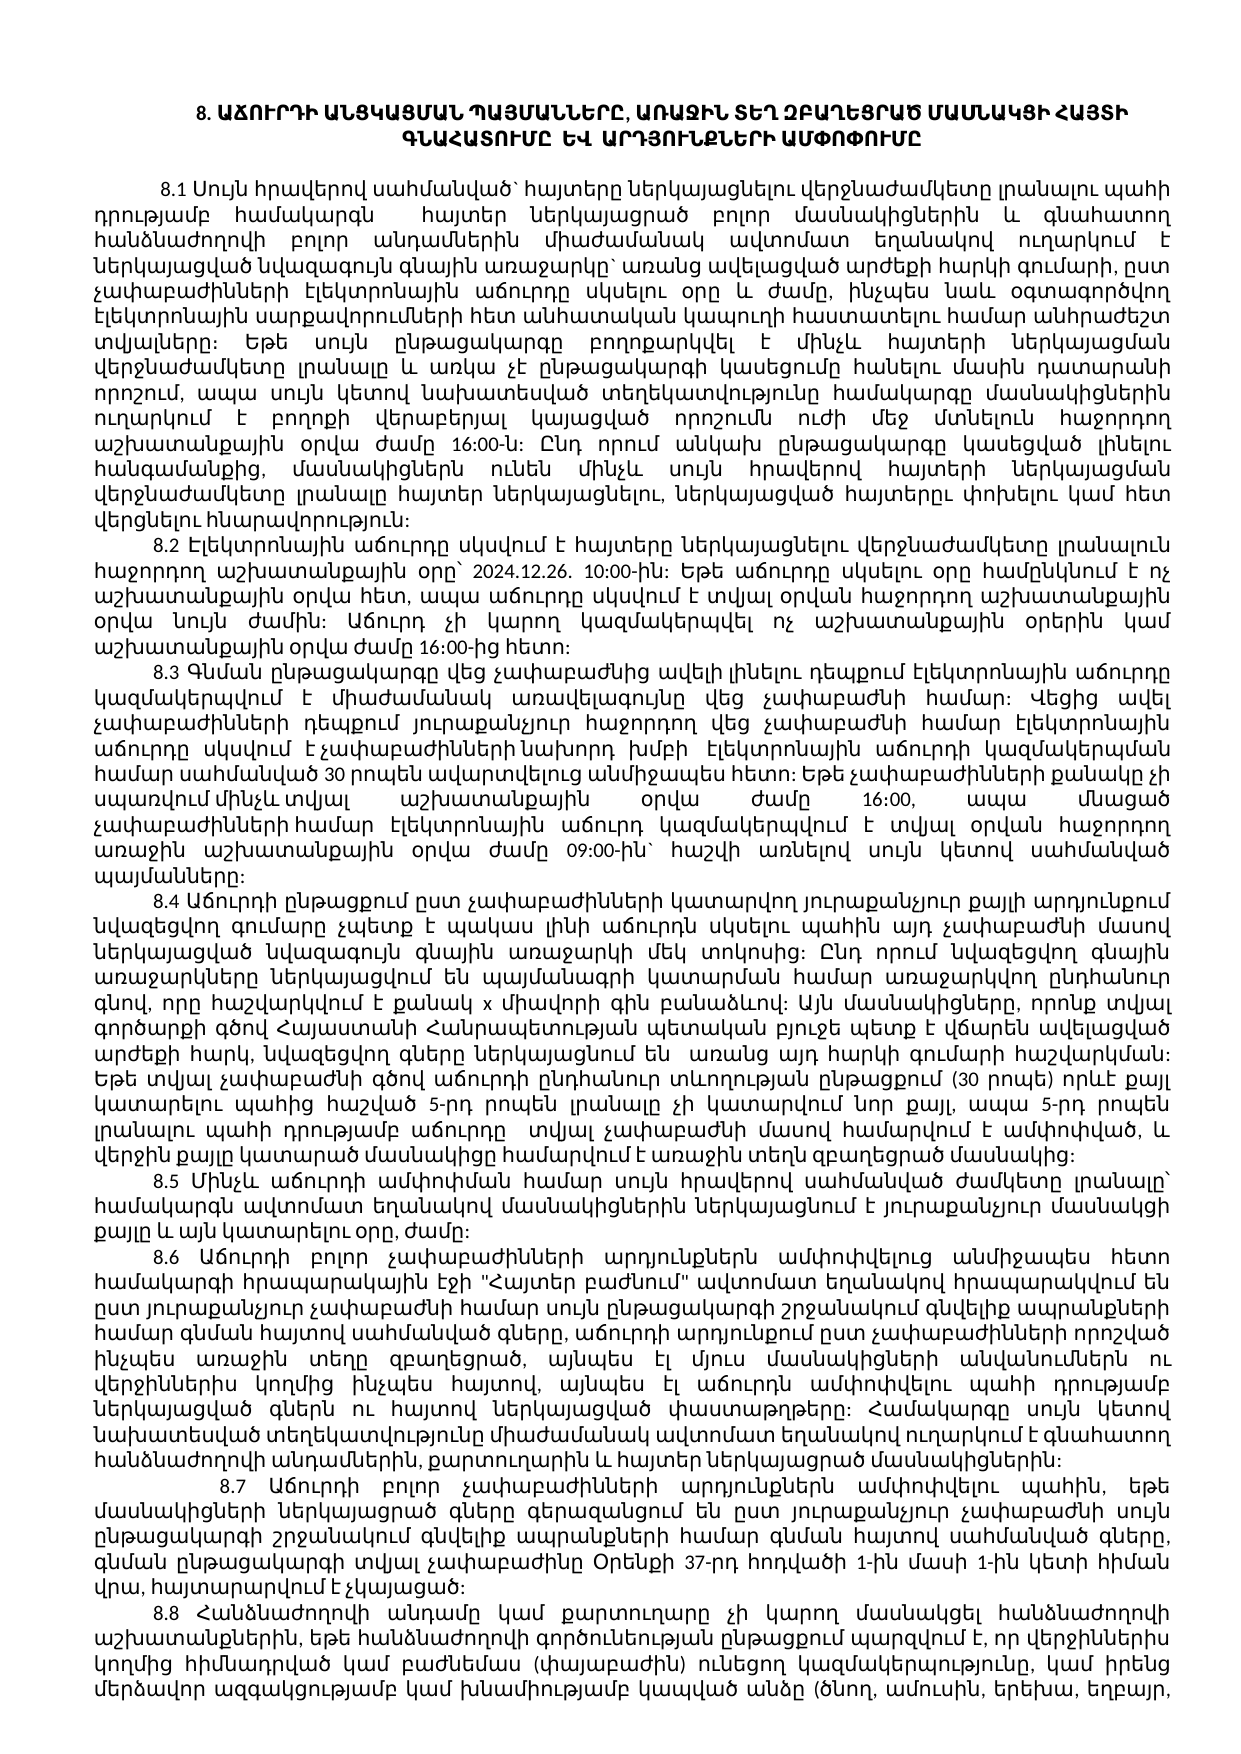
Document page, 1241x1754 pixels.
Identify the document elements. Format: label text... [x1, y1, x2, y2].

text 8.3 Գնման ընթացակարգը վեց չափաբաժնից ավելի լինելու դեպքում էլեկտրոնային աճուրդը կազմակերպվում է միաժամանակ առավելագույնը վեց չափաբաժնի համար: Վեցից ավել չափաբաժինների դեպքում յուրաքանչյուր հաջորդող վեց չափաբաժնի համար էլեկտրոնային աճուրդը սկսվում է չափաբաժինների նախորդ խմբի էլեկտրոնային աճուրդի կազմակերպման համար սահմանված 30 րոպեն ավարտվելուց անմիջապես հետո: Եթե չափաբաժինների քանակը չի սպառվում մինչև տվյալ աշխատանքային օրվա ժամը 16։00, ապա մնացած չափաբաժինների համար էլեկտրոնային աճուրդ կազմակերպվում է տվյալ օրվան հաջորդող առաջին աշխատանքային օրվա ժամը 09:00-ին` հաշվի առնելով սույն կետով սահմանված պայմանները: [94, 659, 1171, 888]
text 8. ԱՃՈՒՐԴԻ ԱՆՑԿԱՑՄԱՆ ՊԱՅՄԱՆՆԵՐԸ, ԱՌԱՋԻՆ ՏԵՂ ԶԲԱՂԵՑՐԱԾ ՄԱՍՆԱԿՑԻ ՀԱՅՏԻ [94, 100, 1171, 126]
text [94, 1600, 1171, 1702]
text 8.5 Մինչև աճուրդի ամփոփման համար սույն հրավերով սահմանված ժամկետը լրանալը՝ համակարգն ավտոմատ եղանակով մասնակիցներին ներկայացնում է յուրաքանչյուր մասնակցի քայլը և այն կատարելու օրը, ժամը: [94, 1168, 1171, 1244]
text 8.2 Էլեկտրոնային աճուրդը սկսվում է հայտերը ներկայացնելու վերջնաժամկետը լրանալուն հաջորդող աշխատանքային օրը՝ 2024.12.26. 10:00 -ին: Եթե աճուրդը սկսելու օրը համընկնում է ոչ աշխատանքային օրվա հետ, ապա աճուրդը սկսվում է տվյալ օրվան հաջորդող աշխատանքային օրվա նույն ժամին: Աճուրդ չի կարող կազմակերպվել ոչ աշխատանքային օրերին կամ աշխատանքային օրվա ժամը 16։00-ից հետո: [94, 532, 1171, 659]
text 8.1 Սույն հրավերով սահմանված` հայտերը ներկայացնելու վերջնաժամկետը լրանալու պահի դրությամբ համակարգն հայտեր ներկայացրած բոլոր մասնակիցներին և գնահատող հանձնաժողովի բոլոր անդամներին միաժամանակ ավտոմատ եղանակով ուղարկում է ներկայացված նվազագույն գնային առաջարկը` առանց ավելացված արժեքի հարկի գումարի, ըստ չափաբաժինների էլեկտրոնային աճուրդը սկսելու օրը և ժամը, ինչպես նաև օգտագործվող էլեկտրոնային սարքավորումների հետ անհատական կապուղի հաստատելու համար անհրաժեշտ տվյալները։ Եթե սույն ընթացակարգը բողոքարկվել է մինչև հայտերի ներկայացման վերջնաժամկետը լրանալը և առկա չէ ընթացակարգի կասեցումը հանելու մասին դատարանի որոշում, ապա սույն կետով նախատեսված տեղեկատվությունը համակարգը մասնակիցներին ուղարկում է բողոքի վերաբերյալ կայացված որոշումն ուժի մեջ մտնելուն հաջորդող աշխատանքային օրվա ժամը 16:00-ն: Ընդ որում անկախ ընթացակարգը կասեցված լինելու հանգամանքից, մասնակիցներն ունեն մինչև սույն հրավերով հայտերի ներկայացման վերջնաժամկետը լրանալը հայտեր ներկայացնելու, ներկայացված հայտերըւ փոխելու կամ հետ վերցնելու հնարավորություն: [94, 177, 1171, 532]
text 8.6 Աճուրդի բոլոր չափաբաժինների արդյունքներն ամփոփվելուց անմիջապես հետո համակարգի հրապարակային էջի "Հայտեր բաժնում" ավտոմատ եղանակով հրապարակվում են ըստ յուրաքանչյուր չափաբաժնի համար սույն ընթացակարգի շրջանակում գնվելիք ապրանքների համար գնման հայտով սահմանված գները, աճուրդի արդյունքում ըստ չափաբաժինների որոշված ինչպես առաջին տեղը զբաղեցրած, այնպես էլ մյուս մասնակիցների անվանումներն ու վերջիններիս կողմից ինչպես հայտով, այնպես էլ աճուրդն ամփոփվելու պահի դրությամբ ներկայացված գներն ու հայտով ներկայացված փաստաթղթերը: Համակարգը սույն կետով նախատեսված տեղեկատվությունը միաժամանակ ավտոմատ եղանակով ուղարկում է գնահատող հանձնաժողովի անդամներին, քարտուղարին և հայտեր ներկայացրած մասնակիցներին: [94, 1244, 1171, 1473]
text 8.7 Աճուրդի բոլոր չափաբաժինների արդյունքներն ամփոփվելու պահին, եթե մասնակիցների ներկայացրած գները գերազանցում են ըստ յուրաքանչյուր չափաբաժնի սույն ընթացակարգի շրջանակում գնվելիք ապրանքների համար գնման հայտով սահմանված գները, գնման ընթացակարգի տվյալ չափաբաժինը Օրենքի 37-րդ հոդվածի 1-ին մասի 1-ին կետի հիման վրա, հայտարարվում է չկայացած: [94, 1473, 1171, 1600]
text ԳՆԱՀԱՏՈՒՄԸ ԵՎ ԱՐԴՅՈՒՆՔՆԵՐԻ ԱՄՓՈՓՈՒՄԸ [94, 126, 1171, 151]
text 8.4 Աճուրդի ընթացքում ըստ չափաբաժինների կատարվող յուրաքանչյուր քայլի արդյունքում նվազեցվող գումարը չպետք է պակաս լինի աճուրդն սկսելու պահին այդ չափաբաժնի մասով ներկայացված նվազագույն գնային առաջարկի մեկ տոկոսից: Ընդ որում նվազեցվող գնային առաջարկները ներկայացվում են պայմանագրի կատարման համար առաջարկվող ընդհանուր գնով, որը հաշվարկվում է քանակ x միավորի գին բանաձևով: Այն մասնակիցները, որոնք տվյալ գործարքի գծով Հայաստանի Հանրապետության պետական բյուջե պետք է վճարեն ավելացված արժեքի հարկ, նվազեցվող գները ներկայացնում են առանց այդ հարկի գումարի հաշվարկման: Եթե տվյալ չափաբաժնի գծով աճուրդի ընդհանուր տևողության ընթացքում (30 րոպե) որևէ քայլ կատարելու պահից հաշված 5-րդ րոպեն լրանալը չի կատարվում նոր քայլ, ապա 5-րդ րոպեն լրանալու պահի դրությամբ աճուրդը տվյալ չափաբաժնի մասով համարվում է ամփոփված, և վերջին քայլը կատարած մասնակիցը համարվում է առաջին տեղն զբաղեցրած մասնակից: [94, 888, 1171, 1168]
